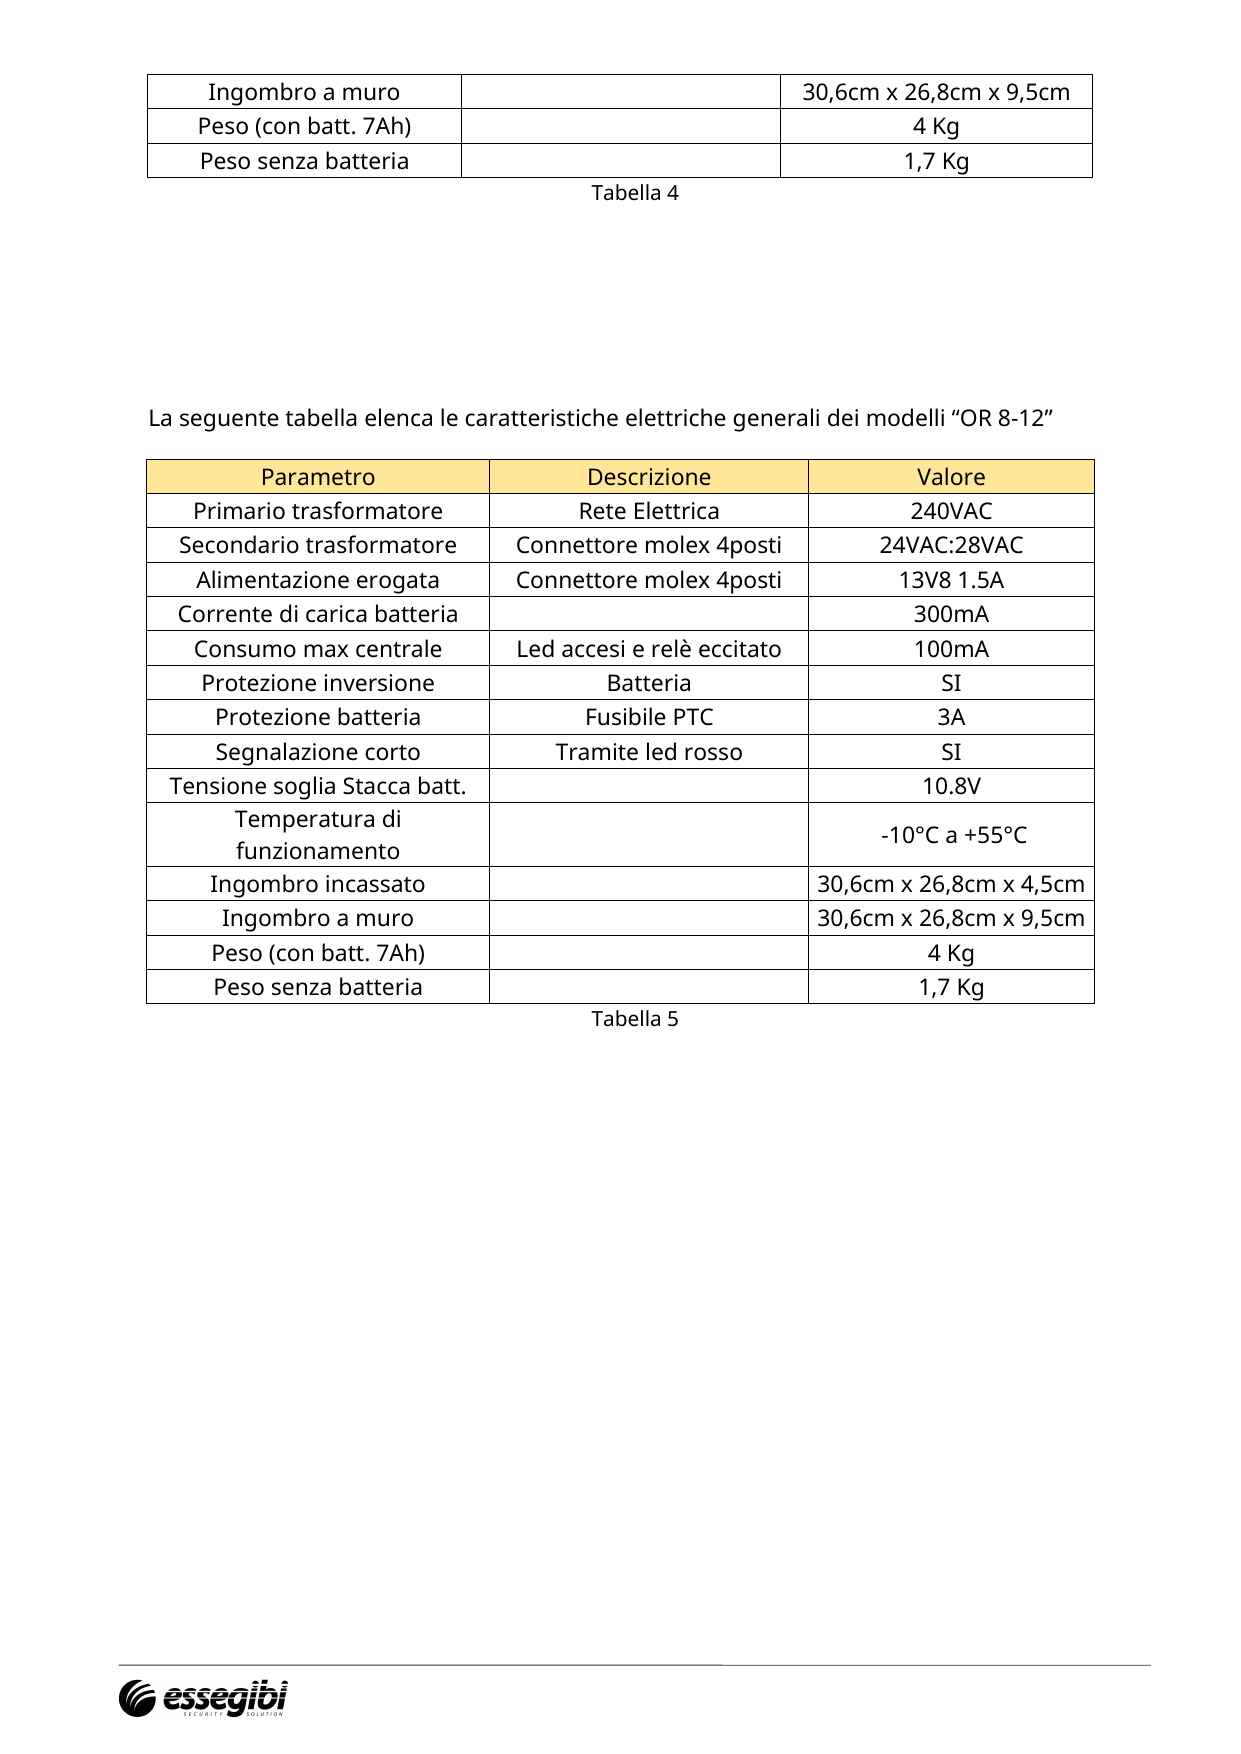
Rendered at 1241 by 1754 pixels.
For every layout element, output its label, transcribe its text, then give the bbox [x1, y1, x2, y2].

table_cell [490, 769, 808, 802]
table_cell Ingombro incassato [147, 867, 489, 900]
table_cell SI [809, 735, 1094, 768]
table_cell Connettore molex 4posti [490, 528, 808, 562]
table_cell Peso (con batt. 7Ah) [147, 936, 489, 969]
table_header Descrizione [490, 460, 808, 493]
table_cell Ingombro a muro [147, 901, 489, 934]
table_cell SI [809, 666, 1094, 699]
table_cell Tramite led rosso [490, 735, 808, 768]
table_cell Tensione soglia Stacca batt. [147, 769, 489, 802]
picture [118, 1679, 288, 1719]
table_cell Alimentazione erogata [147, 563, 489, 596]
table_cell [490, 803, 808, 866]
table_cell -10°C a +55°C [809, 803, 1094, 866]
table_cell [490, 597, 808, 630]
table_cell 30,6cm x 26,8cm x 4,5cm [809, 867, 1094, 900]
table_header Valore [809, 460, 1094, 493]
table_cell 24VAC:28VAC [809, 528, 1094, 562]
table_cell [462, 75, 780, 108]
table_cell Rete Elettrica [490, 494, 808, 527]
table_cell Peso senza batteria [147, 970, 489, 1003]
table_cell [462, 109, 780, 143]
table_cell Ingombro a muro [148, 75, 461, 108]
table_cell Protezione batteria [147, 700, 489, 733]
table_cell [462, 144, 780, 177]
table_cell 10.8V [809, 769, 1094, 802]
table_cell 30,6cm x 26,8cm x 9,5cm [781, 75, 1092, 108]
table_cell 13V8 1.5A [809, 563, 1094, 596]
table_cell Secondario trasformatore [147, 528, 489, 562]
table_cell Temperatura di funzionamento [147, 803, 489, 866]
table_cell Fusibile PTC [490, 700, 808, 733]
table_cell Segnalazione corto [147, 735, 489, 768]
table_cell Peso (con batt. 7Ah) [148, 109, 461, 143]
table_cell Connettore molex 4posti [490, 563, 808, 596]
table_cell Primario trasformatore [147, 494, 489, 527]
table_cell Batteria [490, 666, 808, 699]
table_cell 30,6cm x 26,8cm x 9,5cm [809, 901, 1094, 934]
table_cell [490, 901, 808, 934]
table_cell 300mA [809, 597, 1094, 630]
table_cell Peso senza batteria [148, 144, 461, 177]
table_cell [490, 970, 808, 1003]
table_cell 100mA [809, 631, 1094, 665]
text Tabella 4 [118, 178, 1152, 206]
table_cell Protezione inversione [147, 666, 489, 699]
table_cell 4 Kg [809, 936, 1094, 969]
table_cell 3A [809, 700, 1094, 733]
table_header Parametro [147, 460, 489, 493]
table_cell [490, 936, 808, 969]
text La seguente tabella elenca le caratteristiche elettriche generali dei modelli “OR 8-12” [148, 402, 1152, 433]
table_cell 4 Kg [781, 109, 1092, 143]
table_cell 240VAC [809, 494, 1094, 527]
table_cell Consumo max centrale [147, 631, 489, 665]
table_cell Corrente di carica batteria [147, 597, 489, 630]
table_cell 1,7 Kg [809, 970, 1094, 1003]
table_cell 1,7 Kg [781, 144, 1092, 177]
table_cell Led accesi e relè eccitato [490, 631, 808, 665]
text Tabella 5 [118, 1004, 1152, 1033]
table_cell [490, 867, 808, 900]
